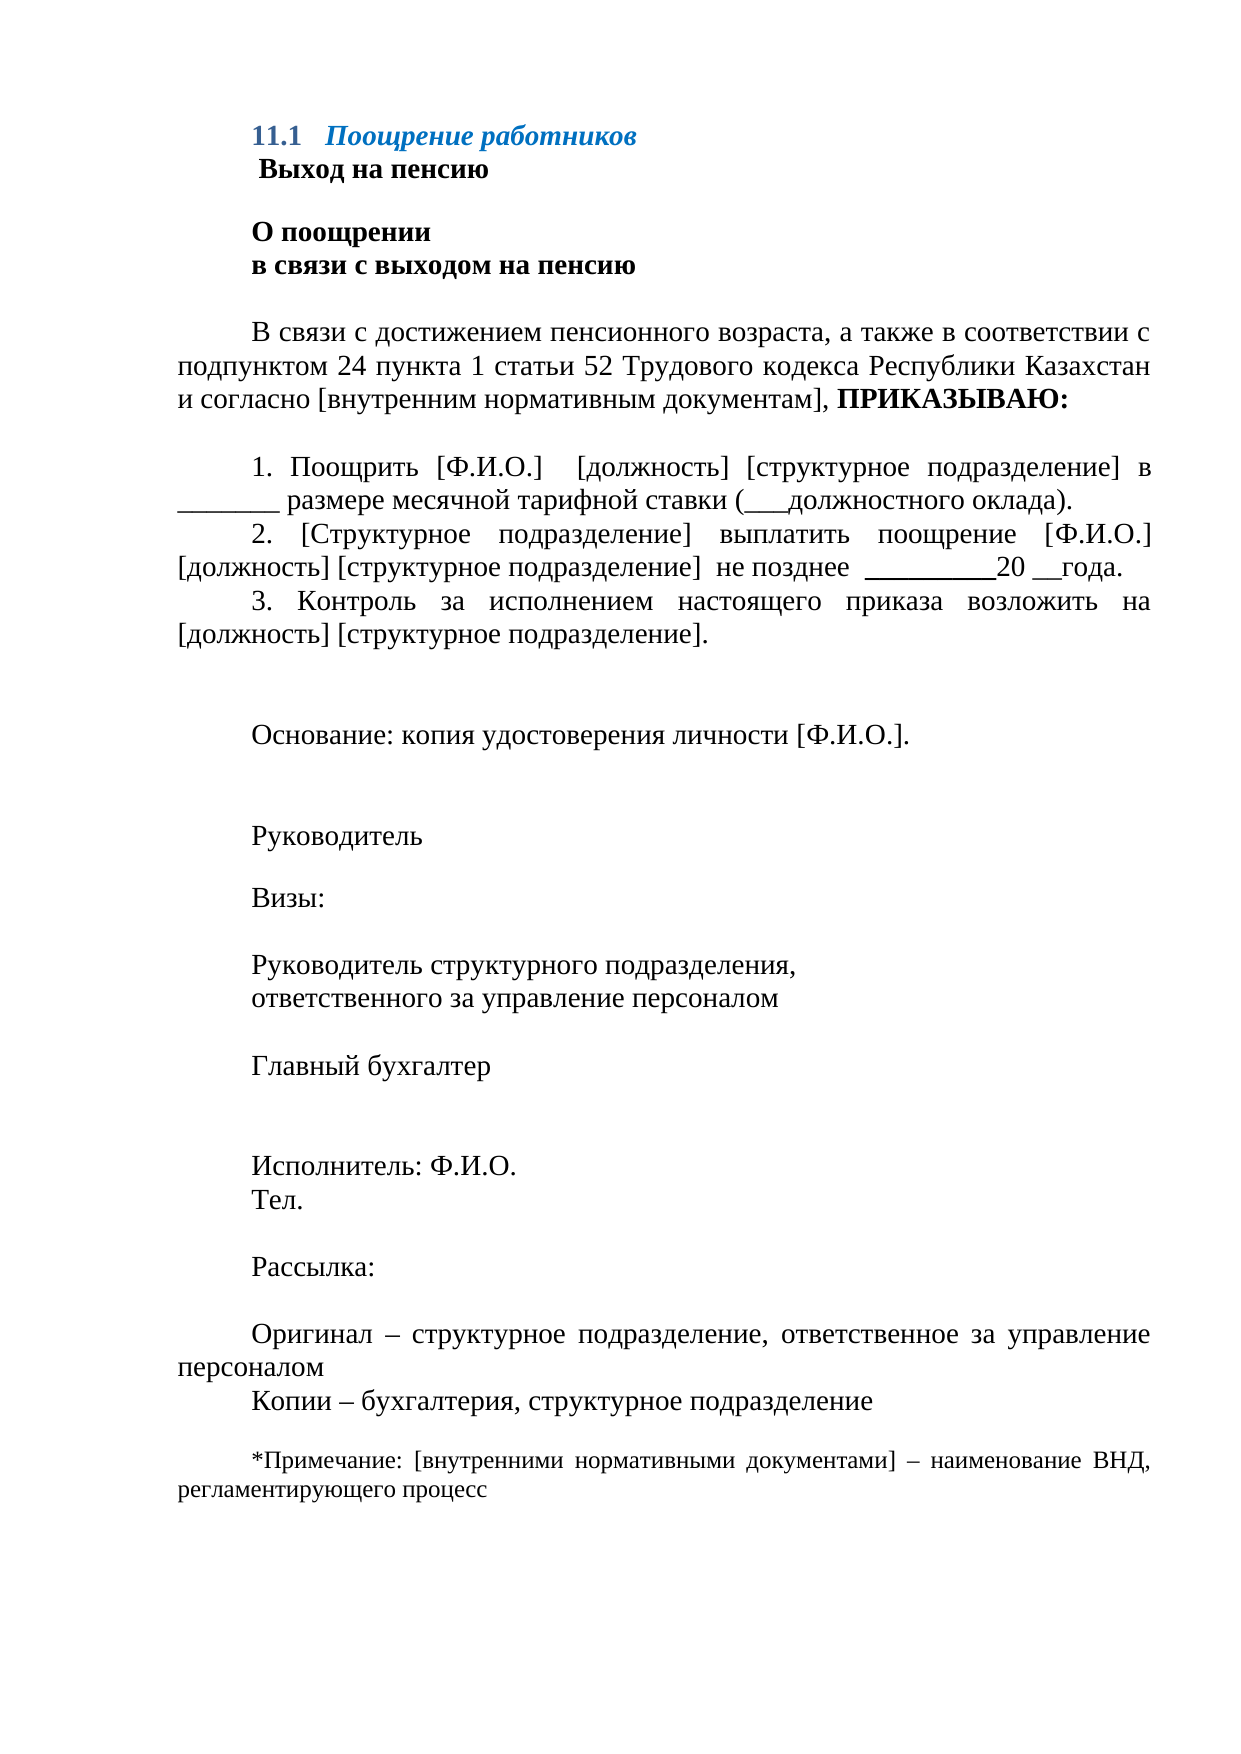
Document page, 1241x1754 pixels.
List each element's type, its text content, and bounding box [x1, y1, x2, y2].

text Основание: копия удостоверения личности [Ф.И.О.]. [177, 717, 1152, 751]
text Главный бухгалтер [177, 1048, 1152, 1081]
text 1. Поощрить [Ф.И.О.] [должность] [структурное подразделение] в _______ размере месячной тарифной ставки (___должностного оклада). [177, 449, 1152, 516]
text Исполнитель: Ф.И.О. [177, 1148, 1152, 1182]
text В связи с достижением пенсионного возраста, а также в соответствии с подпунктом 24 пункта 1 статьи 52 Трудового кодекса Республики Казахстан и согласно [внутренним нормативным документам], ПРИКАЗЫВАЮ: [177, 314, 1152, 415]
text 3. Контроль за исполнением настоящего приказа возложить на [должность] [структурное подразделение]. [177, 583, 1152, 650]
subtitle Поощрение работников [177, 118, 1152, 152]
list Оригинал – структурное подразделение, ответственное за управление персоналом [177, 1316, 1152, 1383]
subtitle Выход на пенсию [177, 152, 1152, 185]
text Рассылка: [177, 1249, 1152, 1282]
text 2. [Структурное подразделение] выплатить поощрение [Ф.И.О.] [должность] [структурное подразделение] не позднее _________20 __года. [177, 516, 1152, 583]
list Руководитель [177, 818, 1152, 851]
text ответственного за управление персоналом [177, 981, 1152, 1014]
text в связи с выходом на пенсию [177, 247, 1152, 281]
text Визы: [177, 880, 1152, 913]
text *Примечание: [внутренними нормативными документами] – наименование ВНД, регламентирующего процесс [177, 1445, 1152, 1503]
text Руководитель структурного подразделения, [177, 947, 1152, 981]
text О поощрении [177, 214, 1152, 247]
list Копии – бухгалтерия, структурное подразделение [177, 1383, 1152, 1417]
text Тел. [177, 1182, 1152, 1215]
